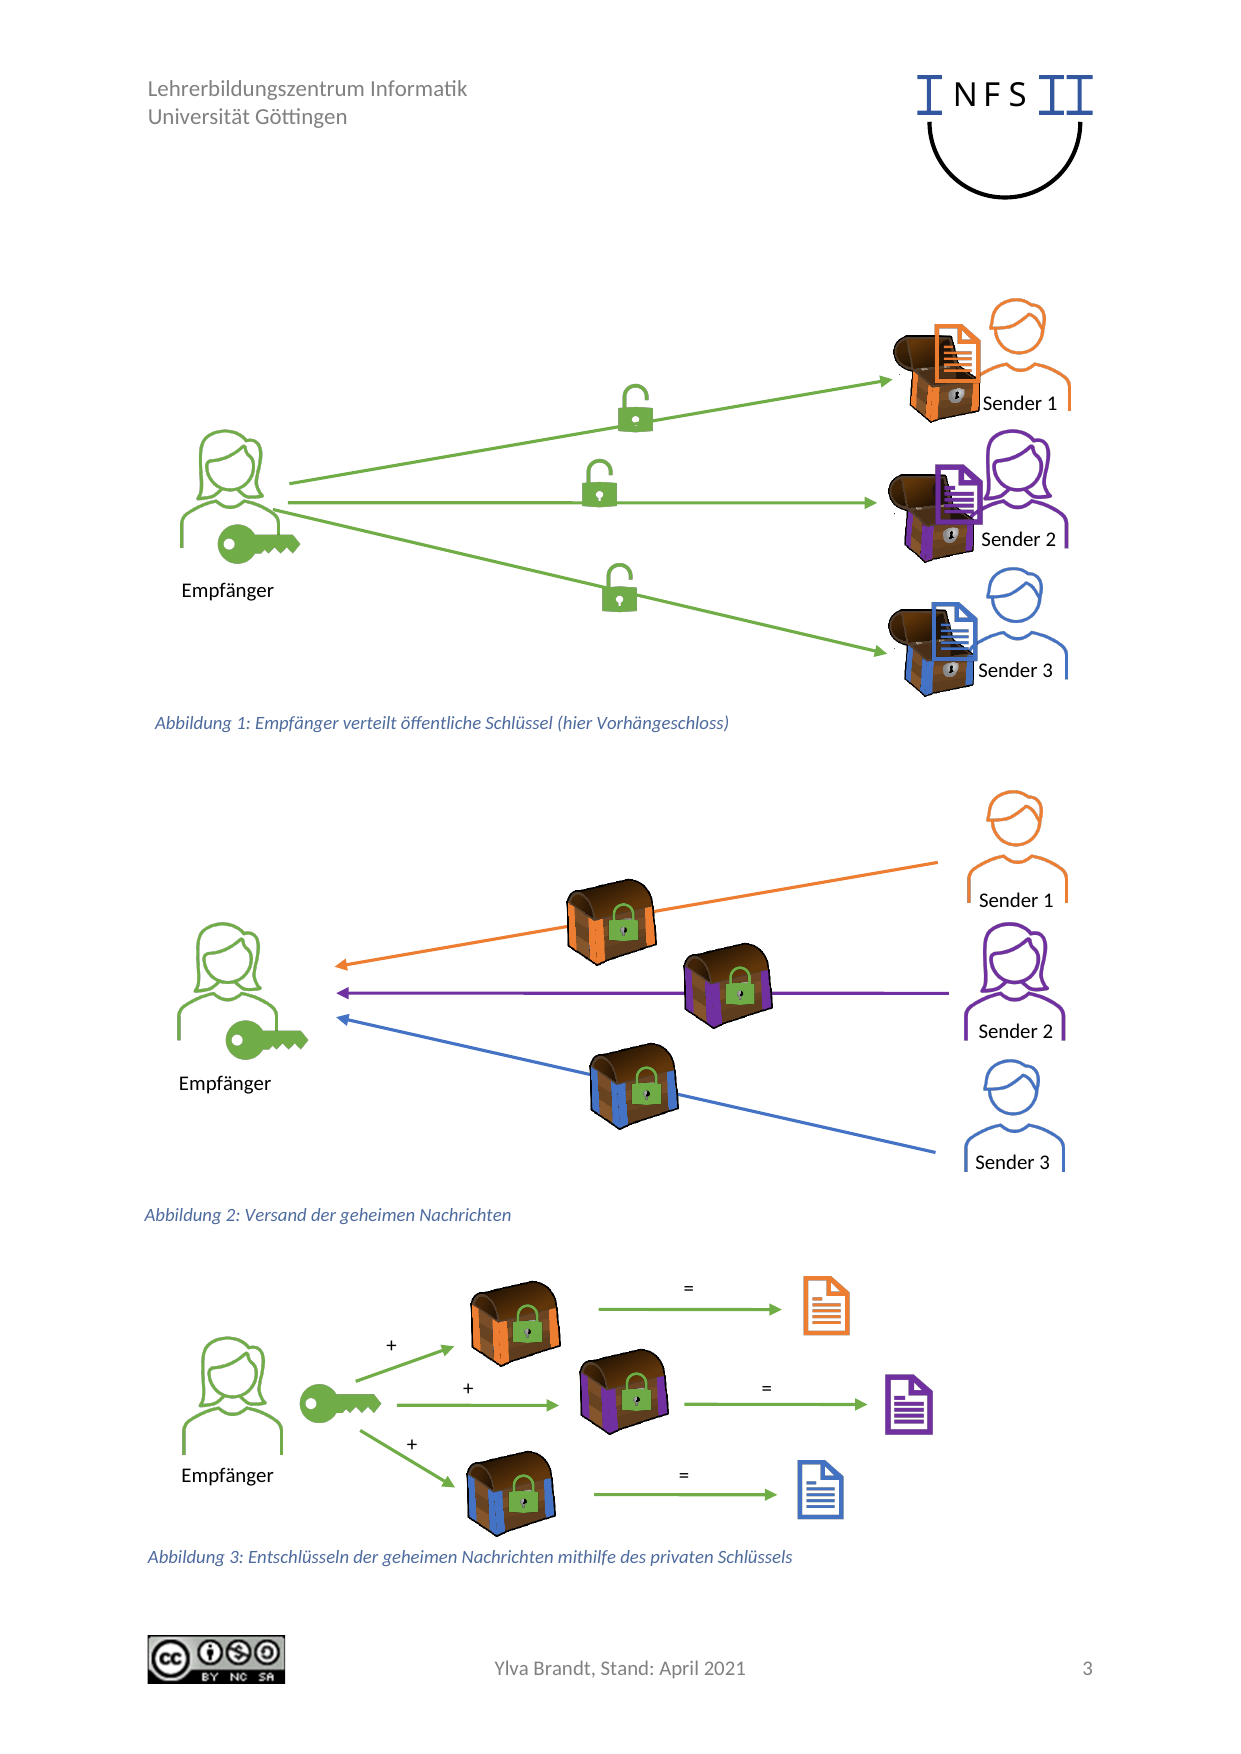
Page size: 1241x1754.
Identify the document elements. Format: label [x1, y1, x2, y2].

picture [570, 454, 629, 501]
picture [157, 1326, 385, 1477]
picture [463, 1448, 556, 1537]
picture [791, 1270, 862, 1341]
picture [590, 586, 649, 617]
picture [586, 1040, 679, 1130]
picture [606, 421, 665, 437]
picture [467, 1278, 561, 1367]
picture [606, 379, 665, 427]
picture [887, 282, 1096, 701]
picture [576, 1346, 669, 1435]
picture [590, 558, 649, 596]
picture [873, 1369, 945, 1440]
picture [155, 419, 305, 589]
picture [680, 940, 773, 1029]
picture [152, 912, 312, 1085]
picture [570, 505, 629, 512]
picture [785, 1454, 856, 1525]
picture [147, 1635, 286, 1684]
picture [939, 774, 1093, 1194]
picture [563, 876, 657, 966]
